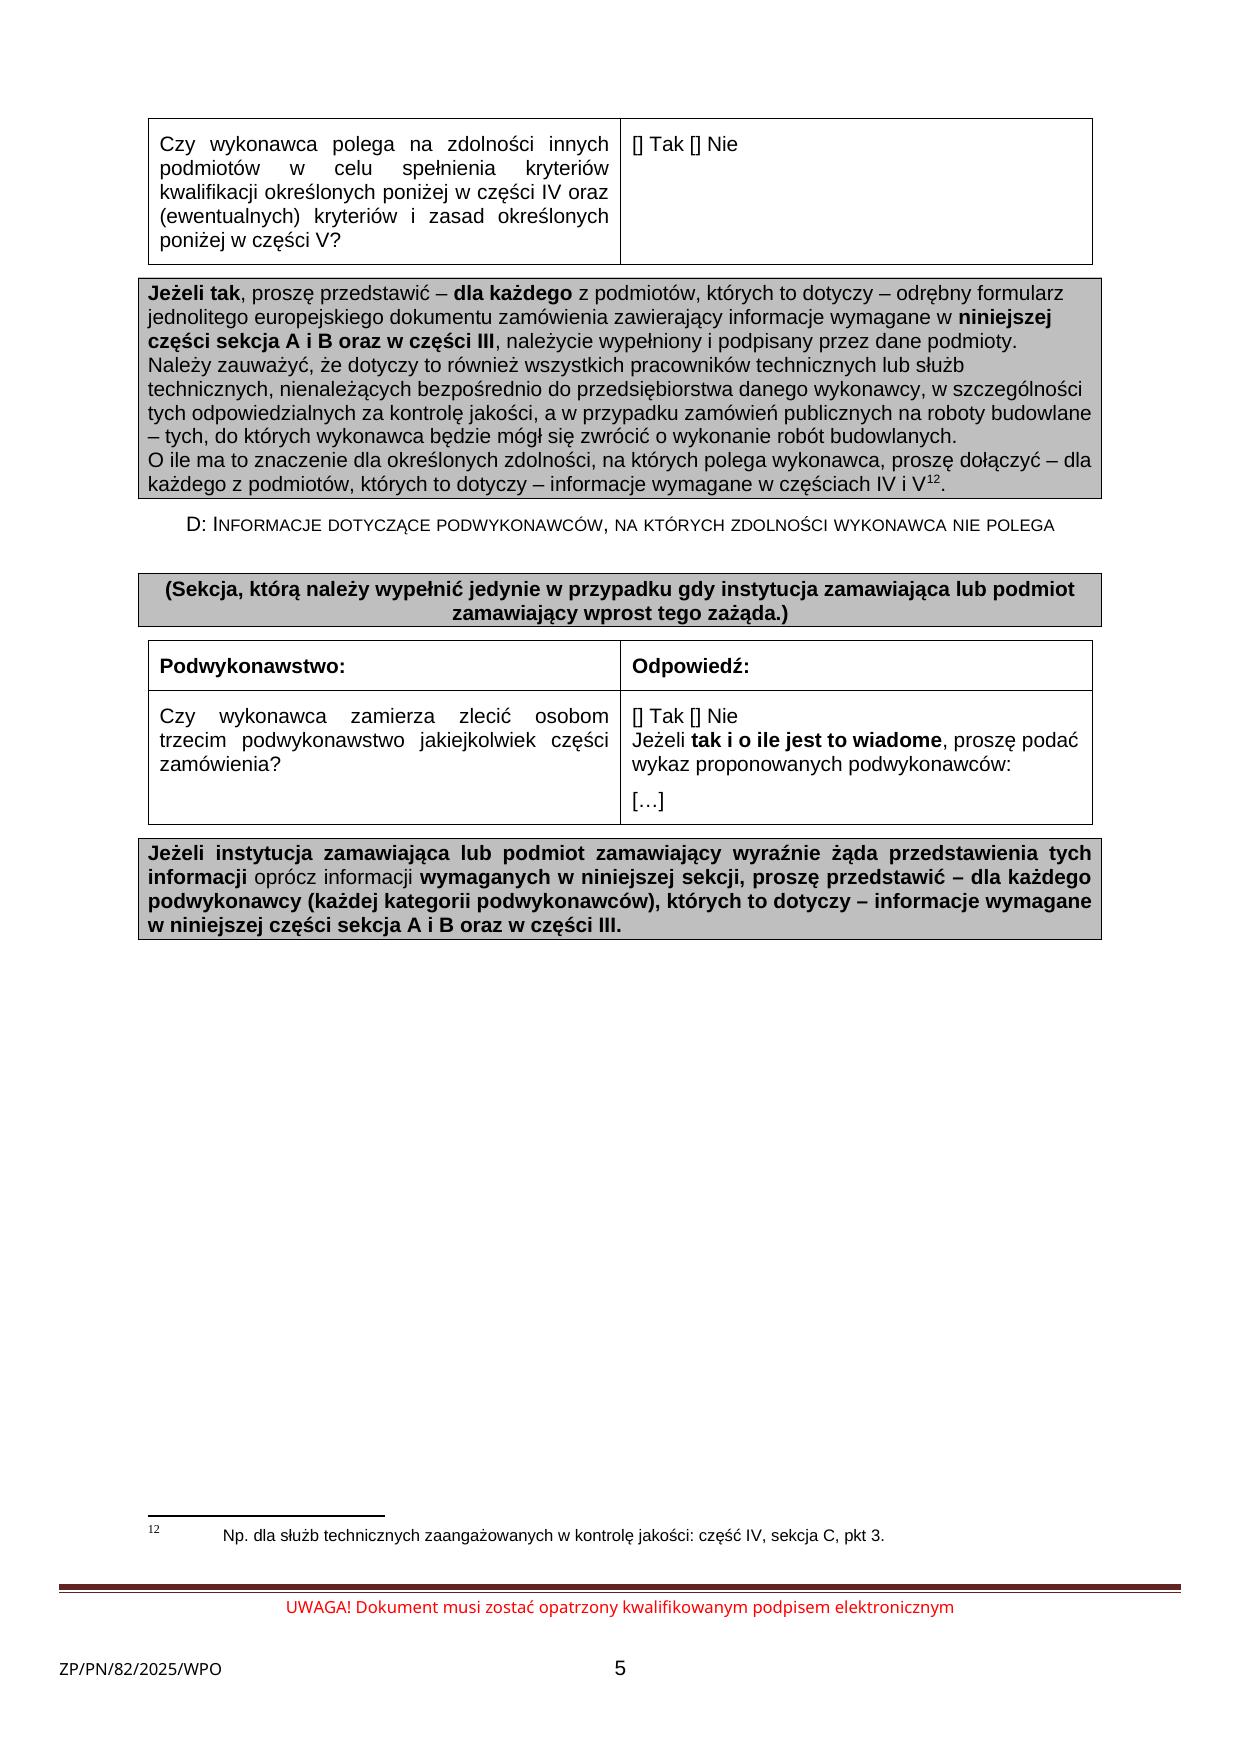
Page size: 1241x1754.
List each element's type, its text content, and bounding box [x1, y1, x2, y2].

title D: Informacje dotyczące podwykonawców, na których zdolności wykonawca nie polega [148, 512, 1093, 536]
table_cell Czy wykonawca polega na zdolności innych podmiotów w celu spełnienia kryteriów kwalifikacji określonych poniżej w części IV oraz (ewentualnych) kryteriów i zasad określonych poniżej w części V? [149, 119, 620, 264]
text Jeżeli tak, proszę przedstawić – dla każdego z podmiotów, których to dotyczy – odrębny formularz jednolitego europejskiego dokumentu zamówienia zawierający informacje wymagane w niniejszej części sekcja A i B oraz w części III, należycie wypełniony i podpisany przez dane podmioty. Należy zauważyć, że dotyczy to również wszystkich pracowników technicznych lub służb technicznych, nienależących bezpośrednio do przedsiębiorstwa danego wykonawcy, w szczególności tych odpowiedzialnych za kontrolę jakości, a w przypadku zamówień publicznych na roboty budowlane – tych, do których wykonawca będzie mógł się zwrócić o wykonanie robót budowlanych. O ile ma to znaczenie dla określonych zdolności, na których polega wykonawca, proszę dołączyć – dla każdego z podmiotów, których to dotyczy – informacje wymagane w częściach IV i V. [139, 279, 1101, 498]
table_header Odpowiedź: [621, 641, 1092, 690]
table_cell [] Tak [] Nie [621, 119, 1092, 264]
table_header Podwykonawstwo: [149, 641, 620, 690]
title (Sekcja, którą należy wypełnić jedynie w przypadku gdy instytucja zamawiająca lub podmiot zamawiający wprost tego zażąda.) [139, 574, 1101, 626]
table_cell [] Tak [] Nie Jeżeli tak i o ile jest to wiadome, proszę podać wykaz proponowanych podwykonawców: […] [621, 691, 1092, 824]
title Jeżeli instytucja zamawiająca lub podmiot zamawiający wyraźnie żąda przedstawienia tych informacji oprócz informacji wymaganych w niniejszej sekcji, proszę przedstawić – dla każdego podwykonawcy (każdej kategorii podwykonawców), których to dotyczy – informacje wymagane w niniejszej części sekcja A i B oraz w części III. [139, 839, 1101, 939]
table_cell Czy wykonawca zamierza zlecić osobom trzecim podwykonawstwo jakiejkolwiek części zamówienia? [149, 691, 620, 824]
